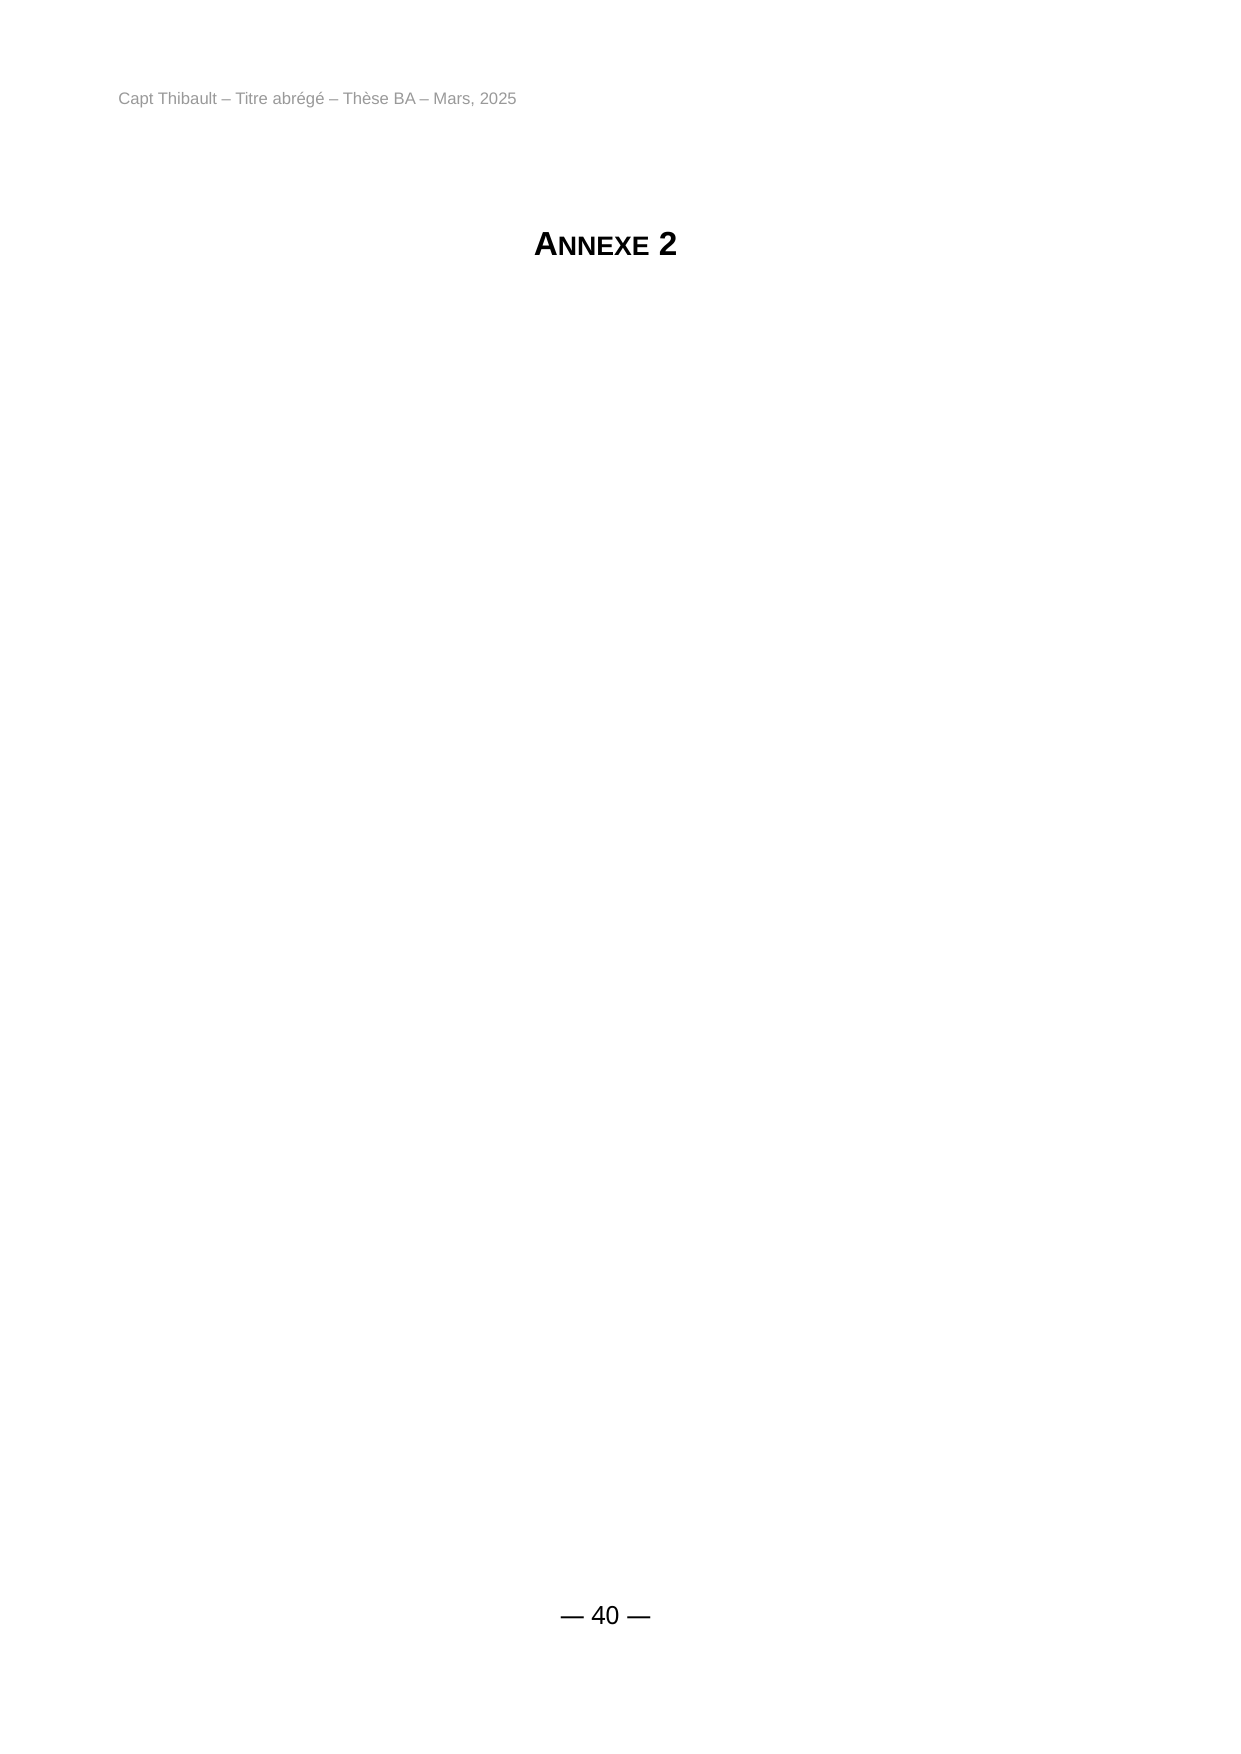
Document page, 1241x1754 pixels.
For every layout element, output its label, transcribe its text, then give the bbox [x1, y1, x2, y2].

text Annexe 2 [118, 224, 1093, 263]
